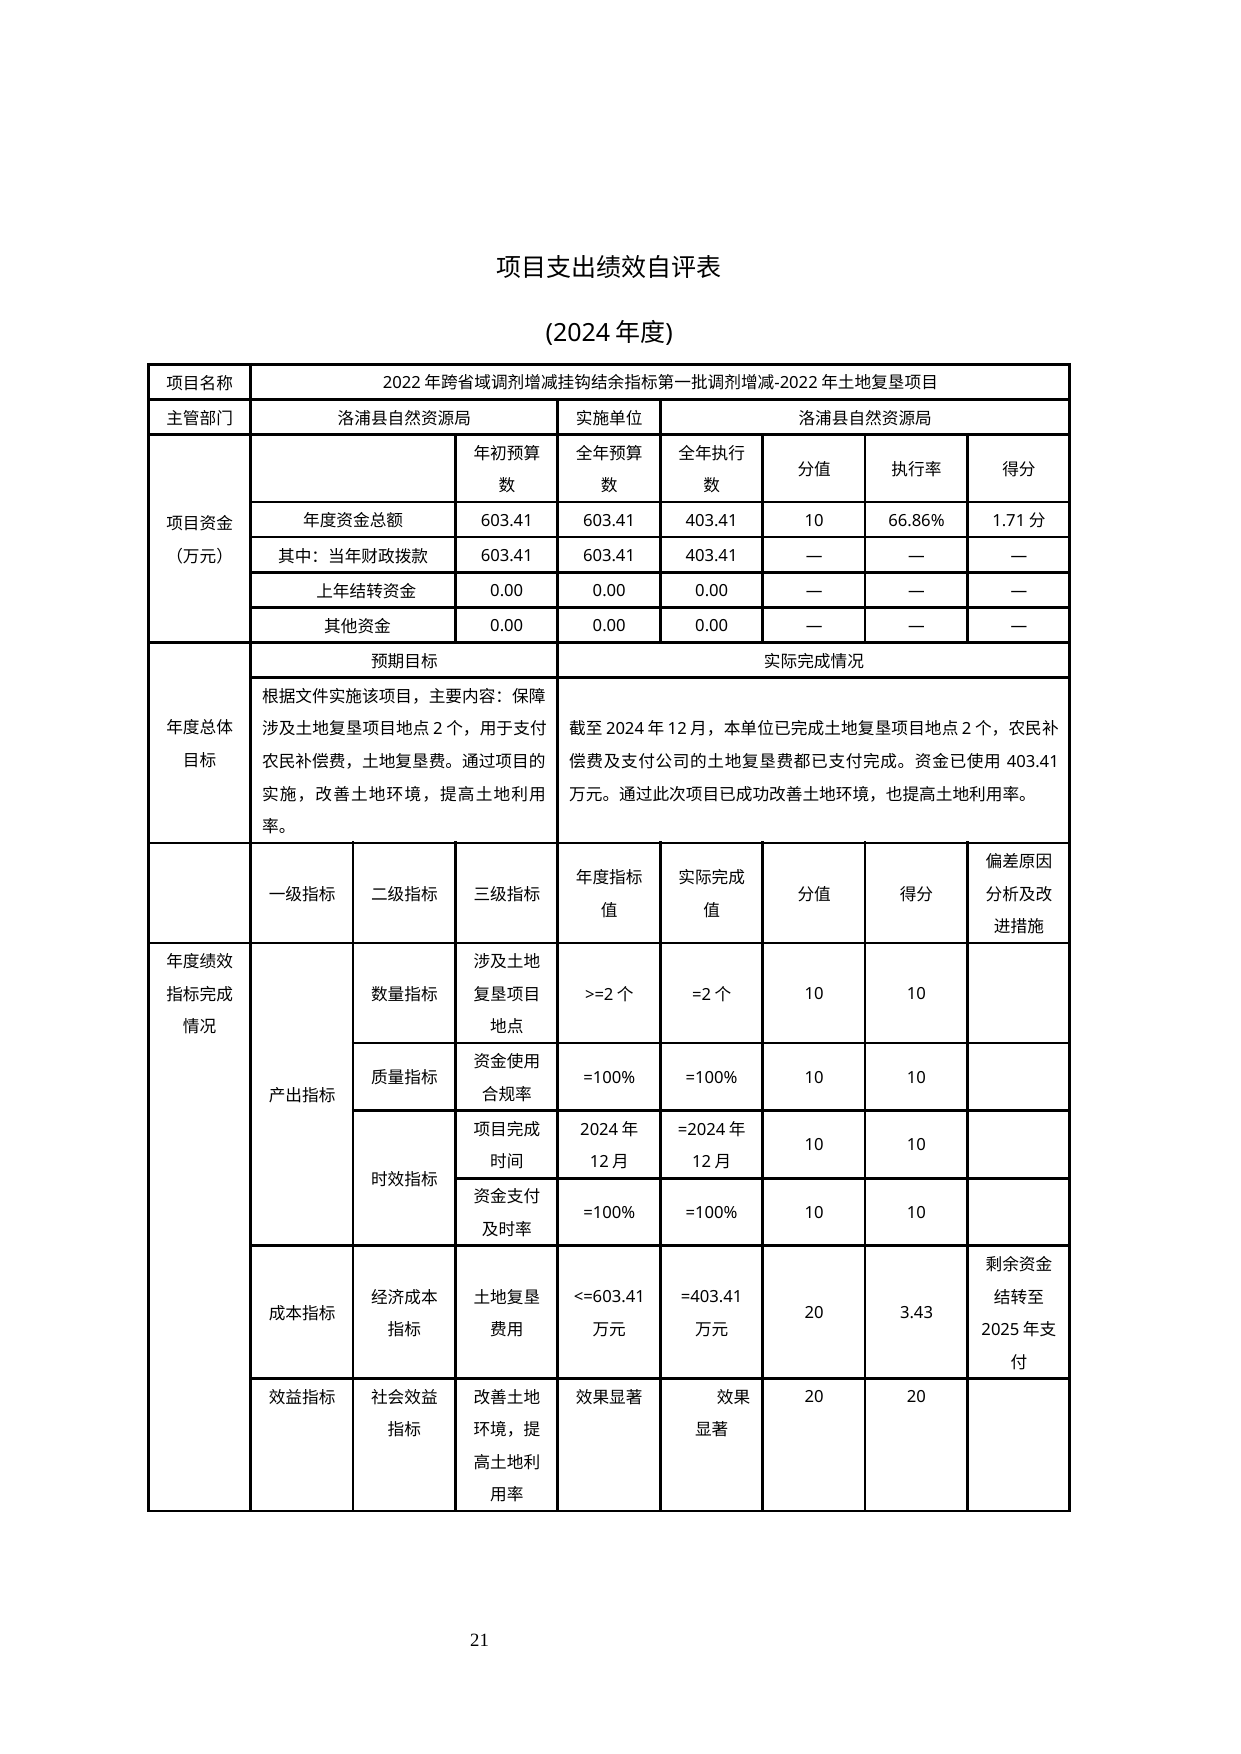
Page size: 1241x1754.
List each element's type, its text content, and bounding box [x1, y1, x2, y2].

table_cell 实际完成值 [662, 844, 761, 941]
table_cell 偏差原因分析及改进措施 [969, 844, 1068, 941]
table_header 项目支出绩效自评表 [148, 233, 1070, 298]
table_cell 0.00 [457, 609, 556, 641]
table_cell — [969, 574, 1068, 606]
table_cell 改善土地环境，提高土地利用率 [457, 1380, 556, 1509]
table_cell 效益指标 [252, 1380, 352, 1509]
table_cell — [866, 574, 966, 606]
table_cell 10 [866, 1112, 966, 1177]
table_cell 603.41 [457, 538, 556, 571]
table_cell 年度资金总额 [252, 503, 454, 536]
table_cell [252, 436, 454, 501]
table_cell 洛浦县自然资源局 [662, 401, 1068, 433]
table_cell =100% [559, 1044, 659, 1109]
table_cell 效果显著 [559, 1380, 659, 1509]
table_cell 社会效益指标 [354, 1380, 454, 1509]
table_cell 20 [764, 1380, 864, 1509]
table_cell 产出指标 [252, 944, 352, 1244]
table_cell 全年执行数 [662, 436, 761, 501]
table_cell 66.86% [866, 503, 966, 536]
table_cell 实施单位 [559, 401, 659, 433]
table_cell 10 [866, 944, 966, 1042]
table_cell =2个 [662, 944, 761, 1042]
table_cell >=2个 [559, 944, 659, 1042]
table_cell 年度总体目标 [150, 644, 249, 841]
table_cell 年初预算数 [457, 436, 556, 501]
table_cell =403.41万元 [662, 1247, 761, 1377]
table_cell 项目资金 （万元） [150, 436, 249, 641]
table_cell 10 [866, 1180, 966, 1244]
table_cell [969, 1380, 1068, 1509]
table_cell 403.41 [662, 538, 761, 571]
table_cell 时效指标 [354, 1112, 454, 1244]
table_cell 土地复垦费用 [457, 1247, 556, 1377]
table_cell 项目完成时间 [457, 1112, 556, 1177]
table_cell 根据文件实施该项目，主要内容：保障涉及土地复垦项目地点2个，用于支付农民补偿费，土地复垦费。通过项目的实施，改善土地环境，提高土地利用率。 [252, 679, 556, 841]
table_cell 403.41 [662, 503, 761, 536]
table_cell 得分 [866, 844, 966, 941]
table_cell 剩余资金结转至2025年支付 [969, 1247, 1068, 1377]
table_cell — [764, 574, 864, 606]
table_cell =2024年12月 [662, 1112, 761, 1177]
table_cell 年度指标值 [559, 844, 659, 941]
table_cell [150, 844, 249, 941]
table_cell <=603.41万元 [559, 1247, 659, 1377]
table_cell — [866, 538, 966, 571]
table_cell 603.41 [559, 538, 659, 571]
table_cell 洛浦县自然资源局 [252, 401, 556, 433]
table_cell 10 [764, 1044, 864, 1109]
table_cell =100% [559, 1180, 659, 1244]
table_cell 10 [866, 1044, 966, 1109]
table_cell 资金支付及时率 [457, 1180, 556, 1244]
table_cell 实际完成情况 [559, 644, 1068, 676]
table_cell 603.41 [457, 503, 556, 536]
table_cell 数量指标 [354, 944, 454, 1042]
table_cell 效果显著 [662, 1380, 761, 1509]
table_cell 0.00 [662, 609, 761, 641]
table_cell 主管部门 [150, 401, 249, 433]
table_cell 年度绩效指标完成情况 [150, 944, 249, 1509]
table_cell 0.00 [559, 574, 659, 606]
table_cell 0.00 [559, 609, 659, 641]
table_cell [969, 1044, 1068, 1109]
table_cell 涉及土地复垦项目地点 [457, 944, 556, 1042]
table_cell 3.43 [866, 1247, 966, 1377]
table_cell 10 [764, 944, 864, 1042]
table_cell 质量指标 [354, 1044, 454, 1109]
table_cell 20 [866, 1380, 966, 1509]
table_cell 其他资金 [252, 609, 454, 641]
table_cell 三级指标 [457, 844, 556, 941]
table_cell 二级指标 [354, 844, 454, 941]
table_cell [969, 944, 1068, 1042]
table_cell 2022年跨省域调剂增减挂钩结余指标第一批调剂增减-2022年土地复垦项目 [252, 366, 1068, 398]
table_cell =100% [662, 1044, 761, 1109]
table_cell 执行率 [866, 436, 966, 501]
table_cell [969, 1112, 1068, 1177]
table_cell =100% [662, 1180, 761, 1244]
table_cell 20 [764, 1247, 864, 1377]
table_cell 分值 [764, 844, 864, 941]
table_cell 1.71分 [969, 503, 1068, 536]
table_cell 经济成本指标 [354, 1247, 454, 1377]
table_cell 资金使用合规率 [457, 1044, 556, 1109]
table_cell 预期目标 [252, 644, 556, 676]
table_cell 分值 [764, 436, 864, 501]
table_cell (2024年度) [148, 298, 1070, 363]
table_cell 项目名称 [150, 366, 249, 398]
table_cell 10 [764, 1112, 864, 1177]
table_cell 全年预算数 [559, 436, 659, 501]
table_cell 2024年12月 [559, 1112, 659, 1177]
table_cell 0.00 [662, 574, 761, 606]
table_cell — [969, 538, 1068, 571]
table_cell [969, 1180, 1068, 1244]
table_cell 得分 [969, 436, 1068, 501]
table_cell 上年结转资金 [252, 574, 454, 606]
table_cell 0.00 [457, 574, 556, 606]
table_cell 603.41 [559, 503, 659, 536]
table_cell — [866, 609, 966, 641]
table_cell — [764, 609, 864, 641]
table_cell 其中：当年财政拨款 [252, 538, 454, 571]
table_cell — [764, 538, 864, 571]
table_cell 10 [764, 503, 864, 536]
table_cell 截至2024年12月，本单位已完成土地复垦项目地点2个，农民补偿费及支付公司的土地复垦费都已支付完成。资金已使用403.41万元。通过此次项目已成功改善土地环境，也提高土地利用率。 [559, 679, 1068, 841]
table_cell 10 [764, 1180, 864, 1244]
table_cell — [969, 609, 1068, 641]
table_cell 一级指标 [252, 844, 352, 941]
table_cell 成本指标 [252, 1247, 352, 1377]
